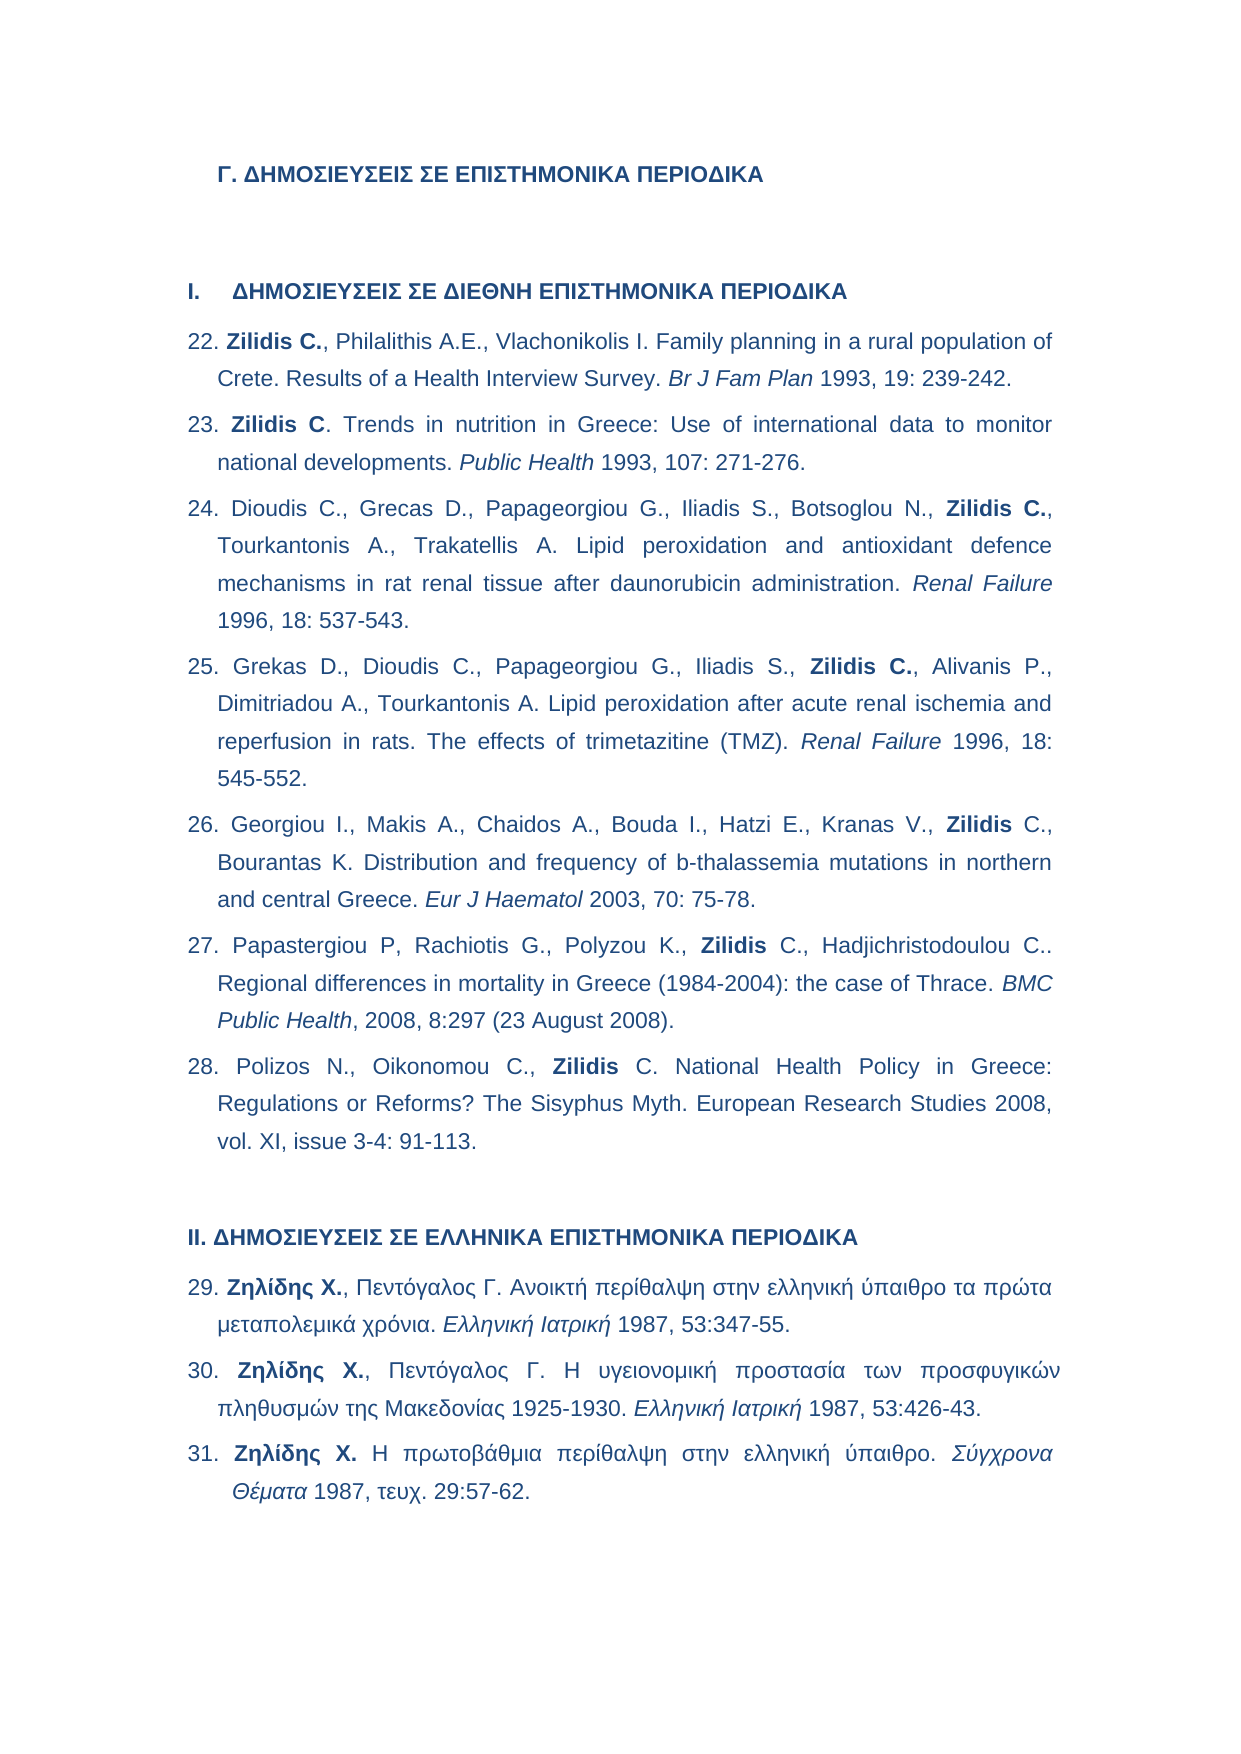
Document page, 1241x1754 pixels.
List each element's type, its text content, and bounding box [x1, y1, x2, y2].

text Γ. ΔΗΜΟΣΙΕΥΣΕΙΣ ΣΕ ΕΠΙΣΤΗΜΟΝΙΚΑ ΠΕΡΙΟΔΙΚΑ [217, 150, 1053, 187]
text 28. Polizos N., Oikonomou C., Zilidis C. National Health Policy in Greece: Regulations or Reforms? The Sisyphus Myth. European Research Studies 2008, vol. XI, issue 3-4: 91-113. [187, 1042, 1053, 1154]
text 27. Papastergiou P, Rachiotis G., Polyzou K., Zilidis C., Hadjichristodoulou C.. Regional differences in mortality in Greece (1984-2004): the case of Thrace. BMC Public Health, 2008, 8:297 (23 August 2008). [187, 921, 1053, 1033]
text 26. Georgiou I., Makis A., Chaidos A., Bouda I., Hatzi E., Kranas V., Zilidis C., Bourantas K. Distribution and frequency of b-thalassemia mutations in northern and central Greece. Eur J Haematol 2003, 70: 75-78. [187, 800, 1053, 912]
text 23. Zilidis C. Trends in nutrition in Greece: Use of international data to monitor national developments. Public Health 1993, 107: 271-276. [187, 400, 1053, 475]
text 24. Dioudis C., Grecas D., Papageorgiou G., Iliadis S., Botsoglou N., Zilidis C., Tourkantonis A., Trakatellis A. Lipid peroxidation and antioxidant defence mechanisms in rat renal tissue after daunorubicin administration. Renal Failure 1996, 18: 537-543. [187, 483, 1053, 633]
text 22. Zilidis C., Philalithis A.E., Vlachonikolis I. Family planning in a rural population of Crete. Results of a Health Interview Survey. Br J Fam Plan 1993, 19: 239-242. [187, 317, 1053, 392]
text 25. Grekas D., Dioudis C., Papageorgiou G., Iliadis S., Zilidis C., Alivanis P., Dimitriadou A., Tourkantonis A. Lipid peroxidation after acute renal ischemia and reperfusion in rats. The effects of trimetazitine (TMZ). Renal Failure 1996, 18: 545-552. [187, 642, 1053, 792]
text Ι. ΔΗΜΟΣΙΕΥΣΕΙΣ ΣΕ ΔΙΕΘΝΗ ΕΠΙΣΤΗΜΟΝΙΚΑ ΠΕΡΙΟΔΙΚΑ [187, 267, 988, 304]
text 30. Ζηλίδης Χ., Πεντόγαλος Γ. Η υγειονομική προστασία των προσφυγικών πληθυσμών της Μακεδονίας 1925-1930. Ελληνική Ιατρική 1987, 53:426-43. [187, 1346, 1062, 1421]
text 29. Ζηλίδης Χ., Πεντόγαλος Γ. Ανοικτή περίθαλψη στην ελληνική ύπαιθρο τα πρώτα μεταπολεμικά χρόνια. Ελληνική Ιατρική 1987, 53:347-55. [187, 1262, 1053, 1337]
text 31. Ζηλίδης Χ. Η πρωτοβάθμια περίθαλψη στην ελληνική ύπαιθρο. Σύγχρονα Θέματα 1987, τευχ. 29:57-62. [187, 1429, 1053, 1504]
text ΙΙ. ΔΗΜΟΣΙΕΥΣΕΙΣ ΣΕ ΕΛΛΗΝΙΚΑ ΕΠΙΣΤΗΜΟΝΙΚΑ ΠΕΡΙΟΔΙΚΑ [187, 1212, 1053, 1250]
